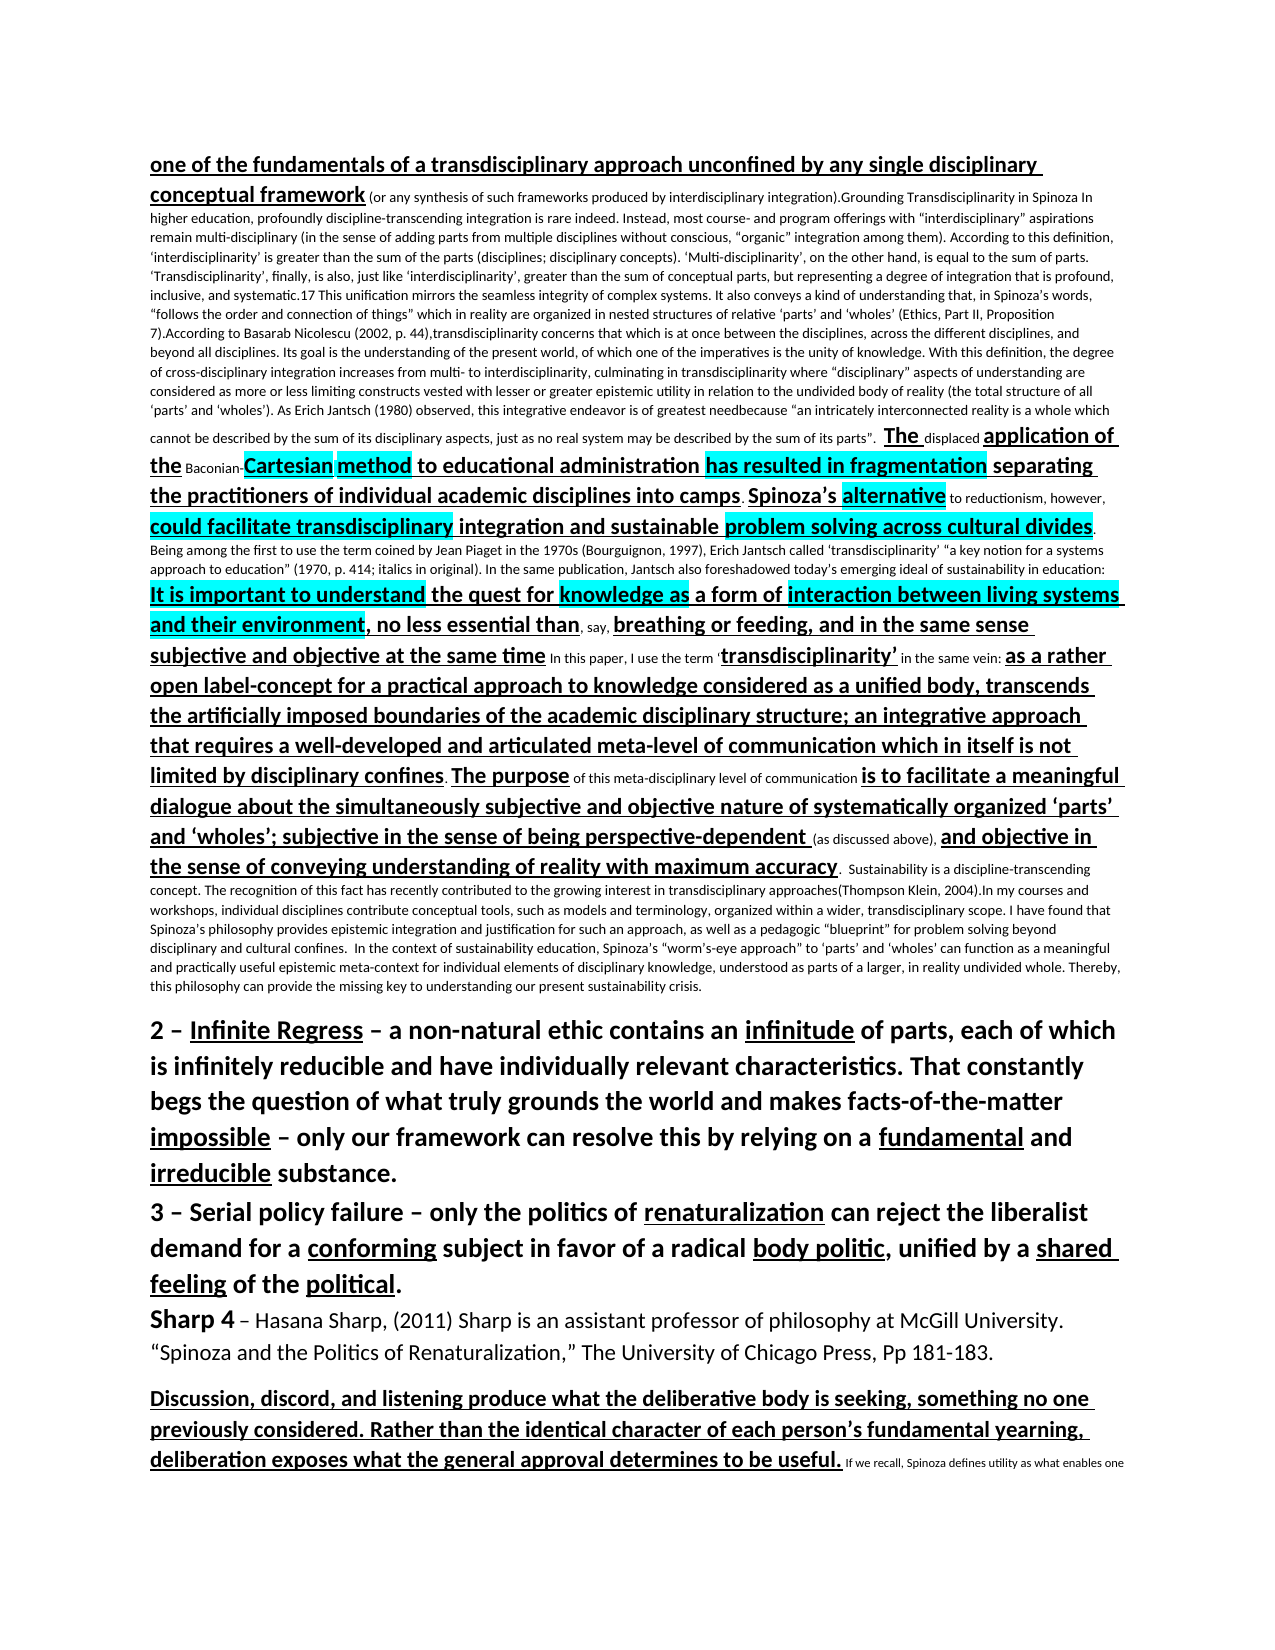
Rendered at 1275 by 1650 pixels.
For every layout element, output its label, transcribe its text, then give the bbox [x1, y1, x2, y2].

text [150, 150, 1125, 604]
subtitle 2 – Infinite Regress – a non-natural ethic contains an infinitude of parts, each of which is infinitely reducible and have individually relevant characteristics. That constantly begs the question of what truly grounds the world and makes facts-of-the-matter impossible – only our framework can resolve this by relying on a fundamental and irreducible substance. [150, 1013, 1125, 1189]
text Sharp 4 – Hasana Sharp, (2011) Sharp is an assistant professor of philosophy at McGill University. “Spinoza and the Politics of Renaturalization,” The University of Chicago Press, Pp 181-183. [150, 1302, 1125, 1366]
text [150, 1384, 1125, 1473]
subtitle 3 – Serial policy failure – only the politics of renaturalization can reject the liberalist demand for a conforming subject in favor of a radical body politic, unified by a shared feeling of the political. [150, 1196, 1125, 1300]
